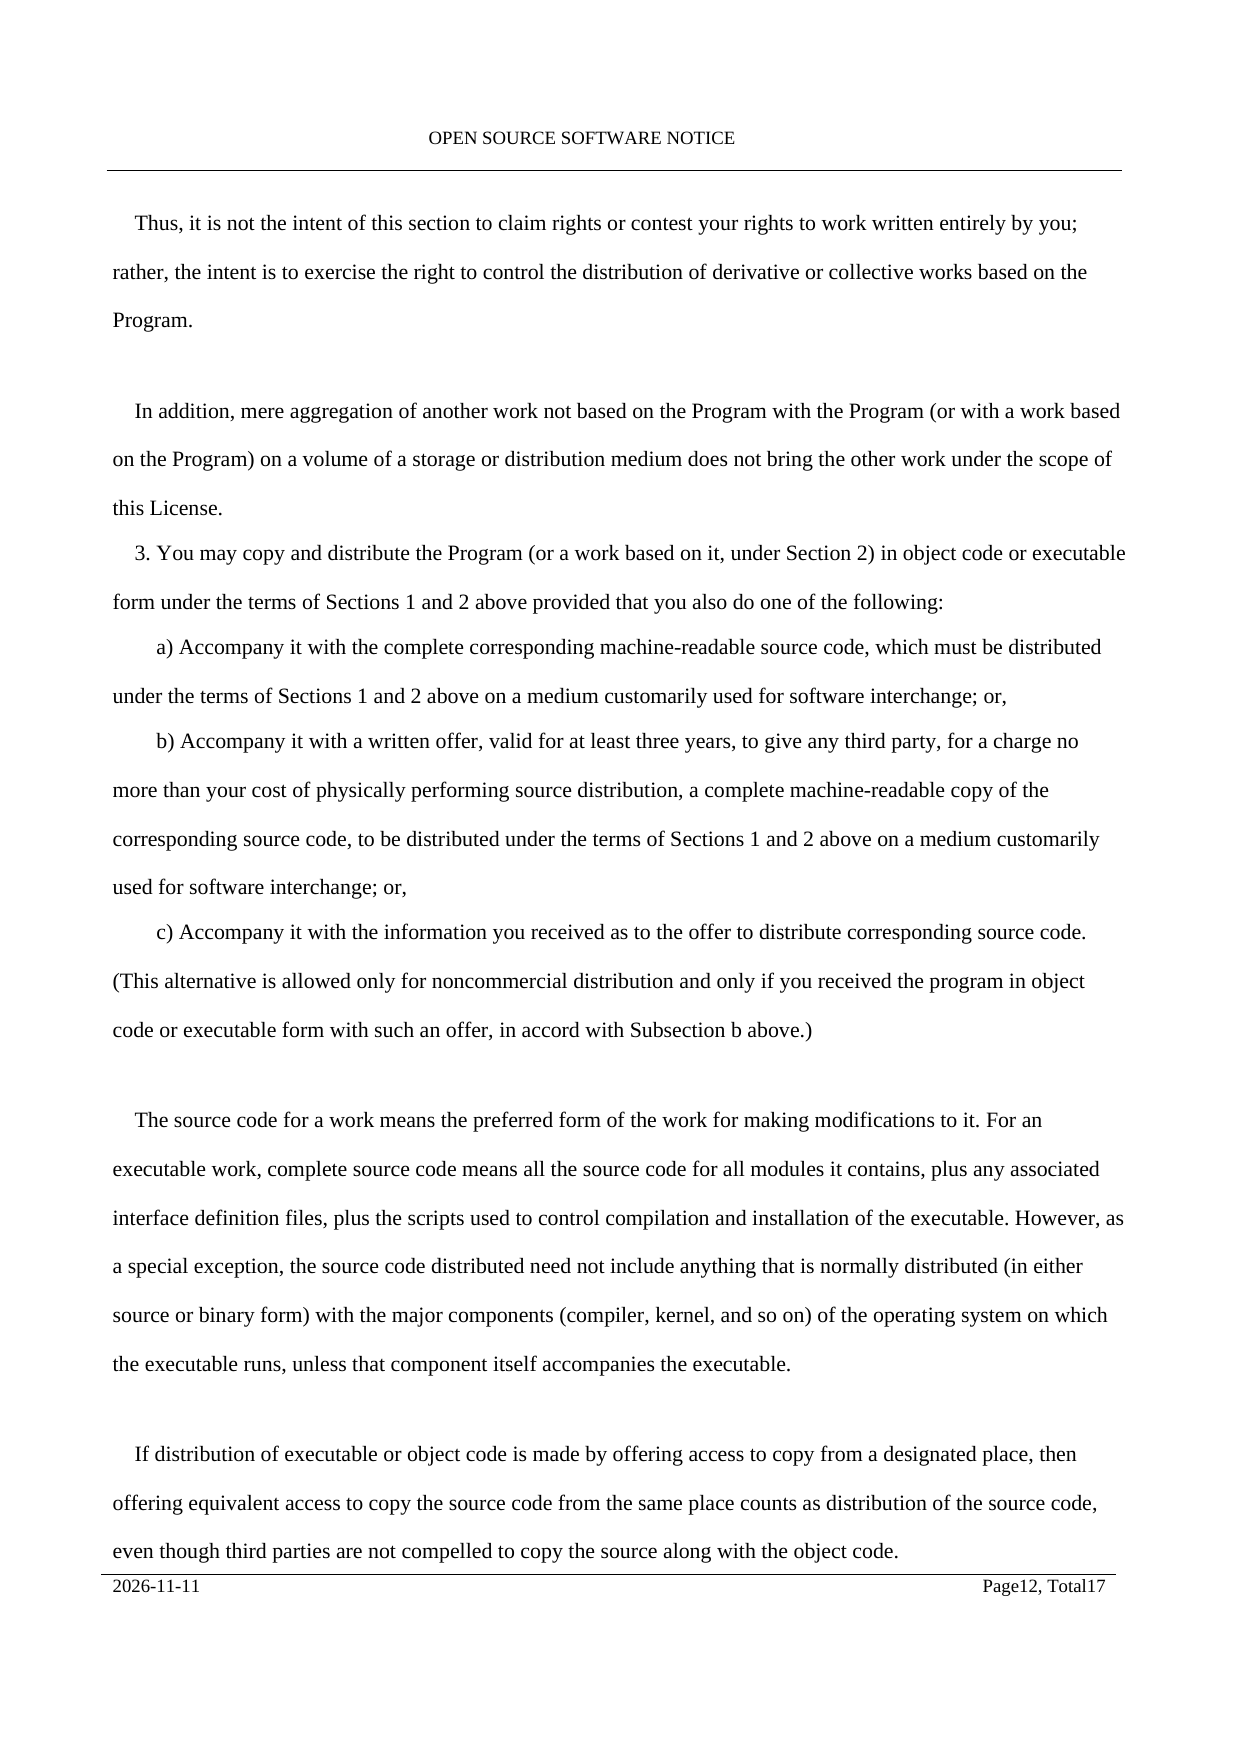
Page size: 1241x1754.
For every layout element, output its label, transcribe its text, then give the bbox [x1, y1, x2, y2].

text In addition, mere aggregation of another work not based on the Program with the Program (or with a work based on the Program) on a volume of a storage or distribution medium does not bring the other work under the scope of this License. [112, 394, 1128, 524]
text a) Accompany it with the complete corresponding machine-readable source code, which must be distributed under the terms of Sections 1 and 2 above on a medium customarily used for software interchange; or, [112, 631, 1128, 712]
text c) Accompany it with the information you received as to the offer to distribute corresponding source code. (This alternative is allowed only for noncommercial distribution and only if you received the program in object code or executable form with such an offer, in accord with Subsection b above.) [112, 916, 1128, 1046]
text The source code for a work means the preferred form of the work for making modifications to it. For an executable work, complete source code means all the source code for all modules it contains, plus any associated interface definition files, plus the scripts used to control compilation and installation of the executable. However, as a special exception, the source code distributed need not include anything that is normally distributed (in either source or binary form) with the major components (compiler, kernel, and so on) of the operating system on which the executable runs, unless that component itself accompanies the executable. [112, 1103, 1128, 1380]
text If distribution of executable or object code is made by offering access to copy from a designated place, then offering equivalent access to copy the source code from the same place counts as distribution of the source code, even though third parties are not compelled to copy the source along with the object code. [112, 1437, 1128, 1567]
text 3. You may copy and distribute the Program (or a work based on it, under Section 2) in object code or executable form under the terms of Sections 1 and 2 above provided that you also do one of the following: [112, 537, 1128, 618]
text Thus, it is not the intent of this section to claim rights or contest your rights to work written entirely by you; rather, the intent is to exercise the right to control the distribution of derivative or collective works based on the Program. [112, 206, 1128, 336]
text b) Accompany it with a written offer, valid for at least three years, to give any third party, for a charge no more than your cost of physically performing source distribution, a complete machine-readable copy of the corresponding source code, to be distributed under the terms of Sections 1 and 2 above on a medium customarily used for software interchange; or, [112, 724, 1128, 903]
